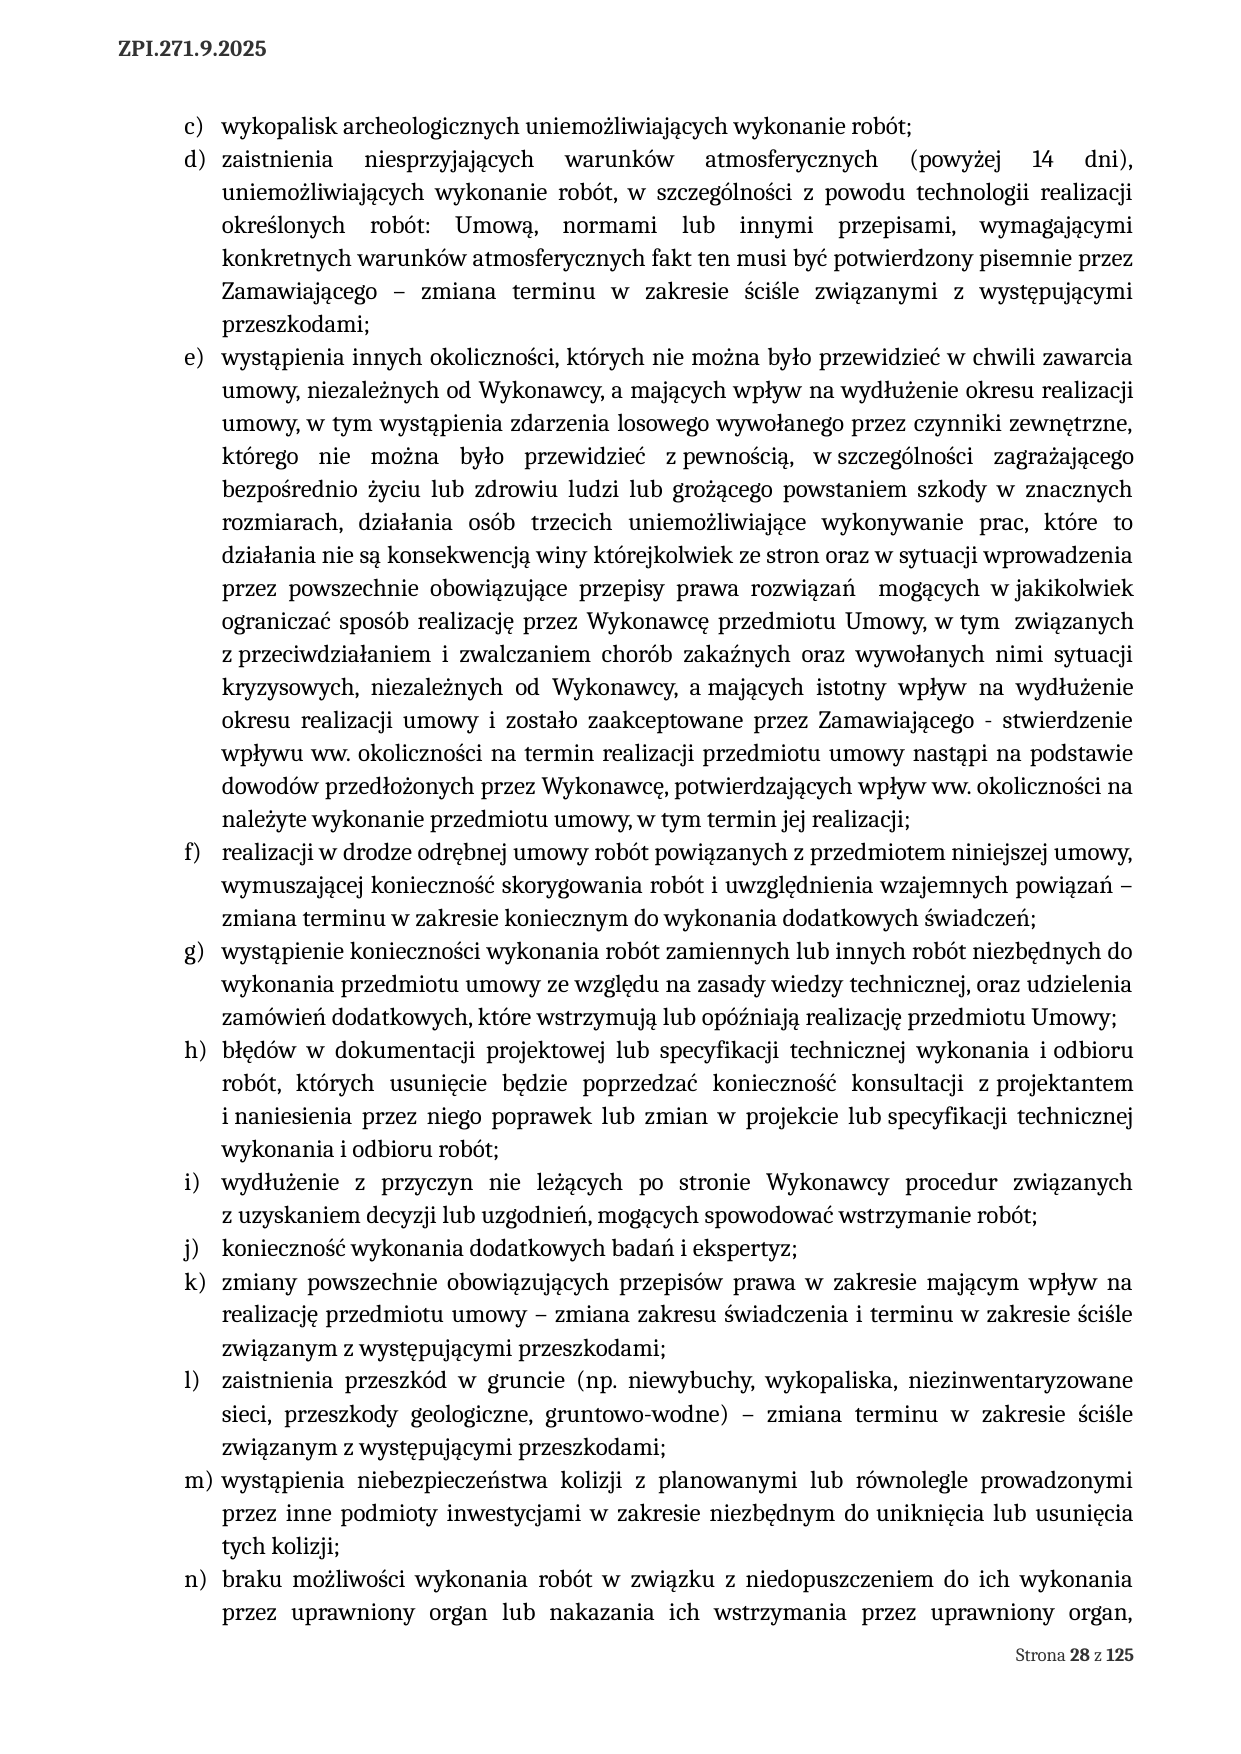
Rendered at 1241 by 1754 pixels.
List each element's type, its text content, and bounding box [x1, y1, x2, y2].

list wystąpienia niebezpieczeństwa kolizji z planowanymi lub równolegle prowadzonymi przez inne podmioty inwestycjami w zakresie niezbędnym do uniknięcia lub usunięcia tych kolizji; [184, 1466, 1134, 1560]
list wydłużenie z przyczyn nie leżących po stronie Wykonawcy procedur związanych z uzyskaniem decyzji lub uzgodnień, mogących spowodować wstrzymanie robót; [184, 1168, 1134, 1230]
list wystąpienie konieczności wykonania robót zamiennych lub innych robót niezbędnych do wykonania przedmiotu umowy ze względu na zasady wiedzy technicznej, oraz udzielenia zamówień dodatkowych, które wstrzymują lub opóźniają realizację przedmiotu Umowy; [184, 937, 1134, 1032]
list konieczność wykonania dodatkowych badań i ekspertyz; [184, 1234, 1134, 1263]
list wykopalisk archeologicznych uniemożliwiających wykonanie robót; [184, 112, 1134, 140]
list realizacji w drodze odrębnej umowy robót powiązanych z przedmiotem niniejszej umowy, wymuszającej konieczność skorygowania robót i uwzględnienia wzajemnych powiązań – zmiana terminu w zakresie koniecznym do wykonania dodatkowych świadczeń; [184, 838, 1134, 933]
list zmiany powszechnie obowiązujących przepisów prawa w zakresie mającym wpływ na realizację przedmiotu umowy – zmiana zakresu świadczenia i terminu w zakresie ściśle związanym z występującymi przeszkodami; [184, 1267, 1134, 1362]
list zaistnienia niesprzyjających warunków atmosferycznych (powyżej 14 dni), uniemożliwiających wykonanie robót, w szczególności z powodu technologii realizacji określonych robót: Umową, normami lub innymi przepisami, wymagającymi konkretnych warunków atmosferycznych fakt ten musi być potwierdzony pisemnie przez Zamawiającego – zmiana terminu w zakresie ściśle związanymi z występującymi przeszkodami; [184, 145, 1134, 338]
list zaistnienia przeszkód w gruncie (np. niewybuchy, wykopaliska, niezinwentaryzowane sieci, przeszkody geologiczne, gruntowo-wodne) – zmiana terminu w zakresie ściśle związanym z występującymi przeszkodami; [184, 1366, 1134, 1461]
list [184, 1564, 1134, 1626]
list błędów w dokumentacji projektowej lub specyfikacji technicznej wykonania i odbioru robót, których usunięcie będzie poprzedzać konieczność konsultacji z projektantem i naniesienia przez niego poprawek lub zmian w projekcie lub specyfikacji technicznej wykonania i odbioru robót; [184, 1036, 1134, 1164]
list wystąpienia innych okoliczności, których nie można było przewidzieć w chwili zawarcia umowy, niezależnych od Wykonawcy, a mających wpływ na wydłużenie okresu realizacji umowy, w tym wystąpienia zdarzenia losowego wywołanego przez czynniki zewnętrzne, którego nie można było przewidzieć z pewnością, w szczególności zagrażającego bezpośrednio życiu lub zdrowiu ludzi lub grożącego powstaniem szkody w znacznych rozmiarach, działania osób trzecich uniemożliwiające wykonywanie prac, które to działania nie są konsekwencją winy którejkolwiek ze stron oraz w sytuacji wprowadzenia przez powszechnie obowiązujące przepisy prawa rozwiązań mogących w jakikolwiek ograniczać sposób realizację przez Wykonawcę przedmiotu Umowy, w tym związanych z przeciwdziałaniem i zwalczaniem chorób zakaźnych oraz wywołanych nimi sytuacji kryzysowych, niezależnych od Wykonawcy, a mających istotny wpływ na wydłużenie okresu realizacji umowy i zostało zaakceptowane przez Zamawiającego - stwierdzenie wpływu ww. okoliczności na termin realizacji przedmiotu umowy nastąpi na podstawie dowodów przedłożonych przez Wykonawcę, potwierdzających wpływ ww. okoliczności na należyte wykonanie przedmiotu umowy, w tym termin jej realizacji; [184, 343, 1134, 834]
